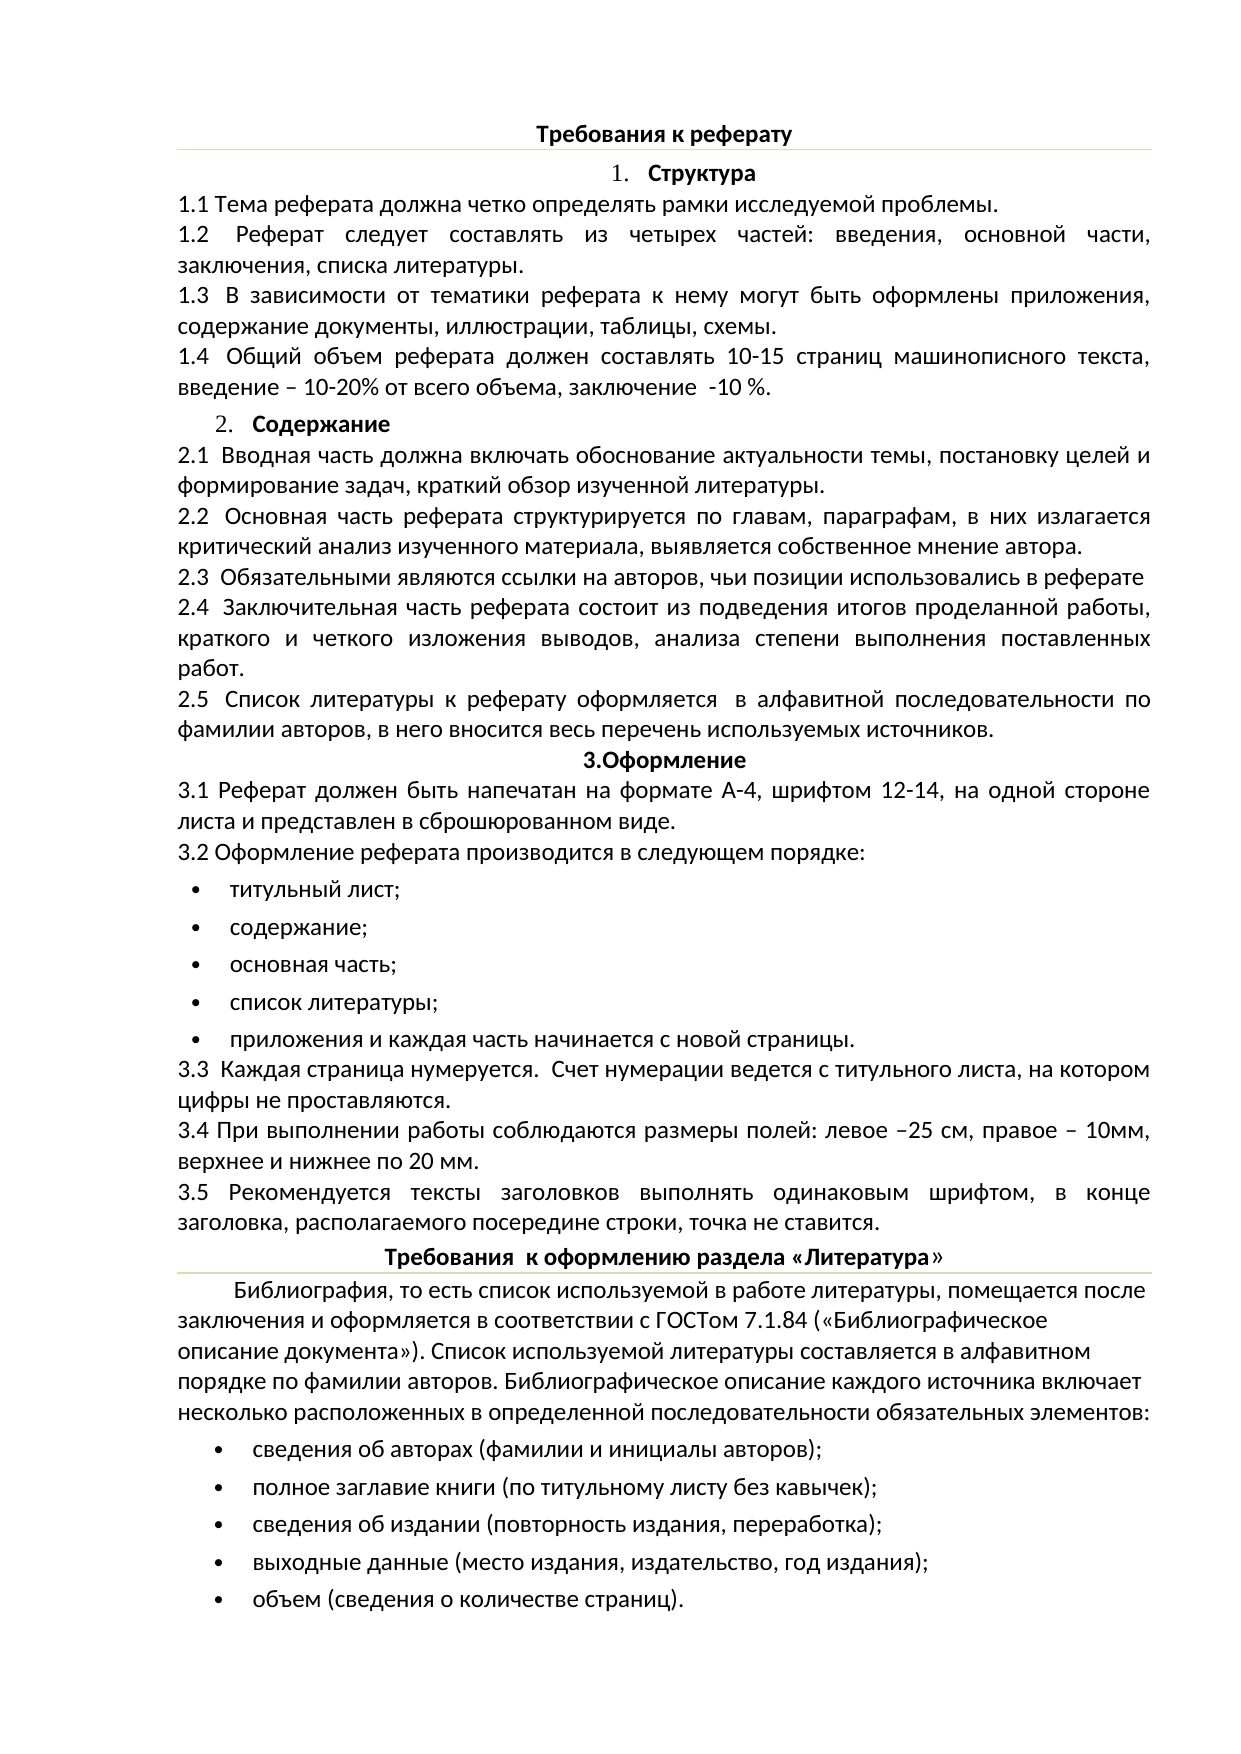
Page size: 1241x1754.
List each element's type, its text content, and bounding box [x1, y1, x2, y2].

text 3.4 При выполнении работы соблюдаются размеры полей: левое –25 см, правое – 10мм, верхнее и нижнее по 20 мм. [177, 1115, 1152, 1176]
text 1.2 Реферат следует составлять из четырех частей: введения, основной части, заключения, списка литературы. [177, 218, 1152, 279]
list список литературы; [192, 979, 1152, 1016]
text 3.1 Реферат должен быть напечатан на формате А-4, шрифтом 12-14, на одной стороне листа и представлен в сброшюрованном виде. [177, 774, 1152, 836]
text 1.1 Тема реферата должна четко определять рамки исследуемой проблемы. [177, 188, 1152, 218]
list сведения об издании (повторность издания, переработка); [215, 1502, 1152, 1539]
list титульный лист; [192, 866, 1152, 904]
text 2.3 Обязательными являются ссылки на авторов, чьи позиции использовались в реферате [177, 561, 1152, 591]
text 1.4 Общий объем реферата должен составлять 10-15 страниц машинописного текста, введение – 10-20% от всего объема, заключение -10 %. [177, 340, 1152, 401]
text 3.5 Рекомендуется тексты заголовков выполнять одинаковым шрифтом, в конце заголовка, располагаемого посередине строки, точка не ставится. [177, 1176, 1152, 1237]
list Содержание [215, 401, 1152, 439]
text 2.2 Основная часть реферата структурируется по главам, параграфам, в них излагается критический анализ изученного материала, выявляется собственное мнение автора. [177, 500, 1152, 561]
text 3.3 Каждая страница нумеруется. Счет нумерации ведется с титульного листа, на котором цифры не проставляются. [177, 1054, 1152, 1115]
text Требования к оформлению раздела «Литература» [177, 1237, 1152, 1272]
text 2.1 Вводная часть должна включать обоснование актуальности темы, постановку целей и формирование задач, краткий обзор изученной литературы. [177, 439, 1152, 500]
list Структура [215, 150, 1152, 188]
text 2.5 Список литературы к реферату оформляется в алфавитной последовательности по фамилии авторов, в него вносится весь перечень используемых источников. [177, 683, 1152, 744]
text 2.4 Заключительная часть реферата состоит из подведения итогов проделанной работы, краткого и четкого изложения выводов, анализа степени выполнения поставленных работ. [177, 591, 1152, 683]
list содержание; [192, 904, 1152, 941]
text 3.2 Оформление реферата производится в следующем порядке: [177, 836, 1152, 866]
list полное заглавие книги (по титульному листу без кавычек); [215, 1464, 1152, 1502]
list выходные данные (место издания, издательство, год издания); [215, 1539, 1152, 1577]
text Требования к реферату [177, 118, 1152, 149]
list объем (сведения о количестве страниц). [215, 1577, 1152, 1614]
list основная часть; [192, 941, 1152, 979]
text 1.3 В зависимости от тематики реферата к нему могут быть оформлены приложения, содержание документы, иллюстрации, таблицы, схемы. [177, 279, 1152, 340]
text Библиография, то есть список используемой в работе литературы, помещается после заключения и оформляется в соответствии с ГОСТом 7.1.84 («Библиографическое описание документа»). Список используемой литературы составляется в алфавитном порядке по фамилии авторов. Библиографическое описание каждого источника включает несколько расположенных в определенной последовательности обязательных элементов: [177, 1274, 1152, 1427]
text 3.Оформление [177, 744, 1152, 774]
list приложения и каждая часть начинается с новой страницы. [192, 1016, 1152, 1054]
list сведения об авторах (фамилии и инициалы авторов); [215, 1427, 1152, 1464]
